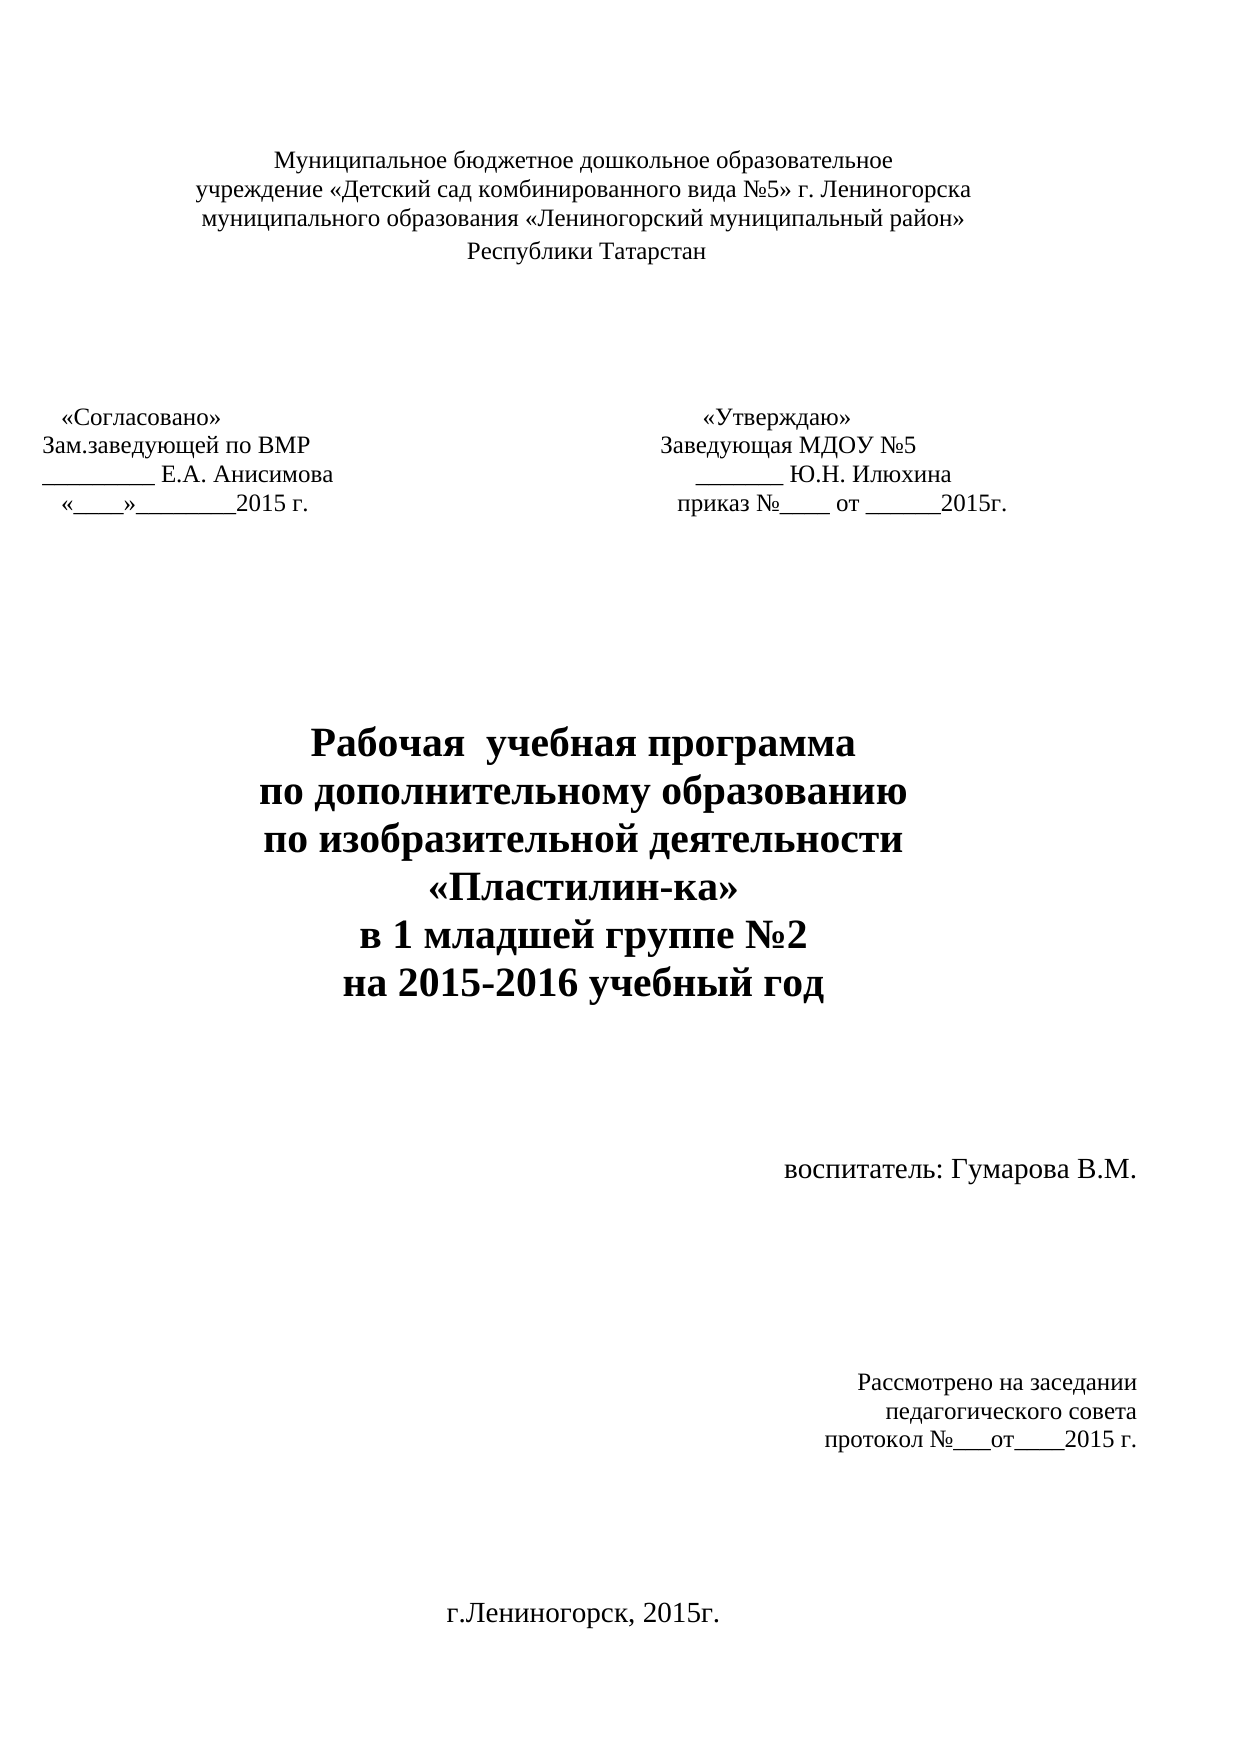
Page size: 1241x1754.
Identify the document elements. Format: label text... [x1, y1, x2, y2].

text Рассмотрено на заседании [29, 1367, 1137, 1396]
text Муниципальное бюджетное дошкольное образовательное [29, 145, 1137, 174]
text Рабочая учебная программа [29, 718, 1137, 766]
text «Пластилин-ка» [29, 862, 1137, 909]
text протокол №___от____2015 г. [29, 1424, 1137, 1453]
text муниципального образования «Лениногорский муниципальный район» [29, 203, 1137, 231]
text по дополнительному образованию [29, 766, 1137, 814]
text на 2015-2016 учебный год [29, 957, 1137, 1005]
text г.Лениногорск, 2015г. [29, 1595, 1137, 1629]
text Республики Татарстан [29, 236, 1137, 264]
text _________ Е.А. Анисимова _______ Ю.Н. Илюхина [29, 459, 1137, 488]
text «____»________2015 г. приказ №____ от ______2015г. [29, 488, 1213, 517]
text учреждение «Детский сад комбинированного вида №5» г. Лениногорска [29, 174, 1137, 203]
text по изобразительной деятельности [29, 814, 1137, 862]
text воспитатель: Гумарова В.М. [29, 1151, 1137, 1184]
text педагогического совета [29, 1396, 1137, 1424]
text «Согласовано» «Утверждаю» [29, 402, 1137, 430]
text Зам.заведующей по ВМР Заведующая МДОУ №5 [29, 430, 1137, 459]
text в 1 младшей группе №2 [29, 909, 1137, 957]
